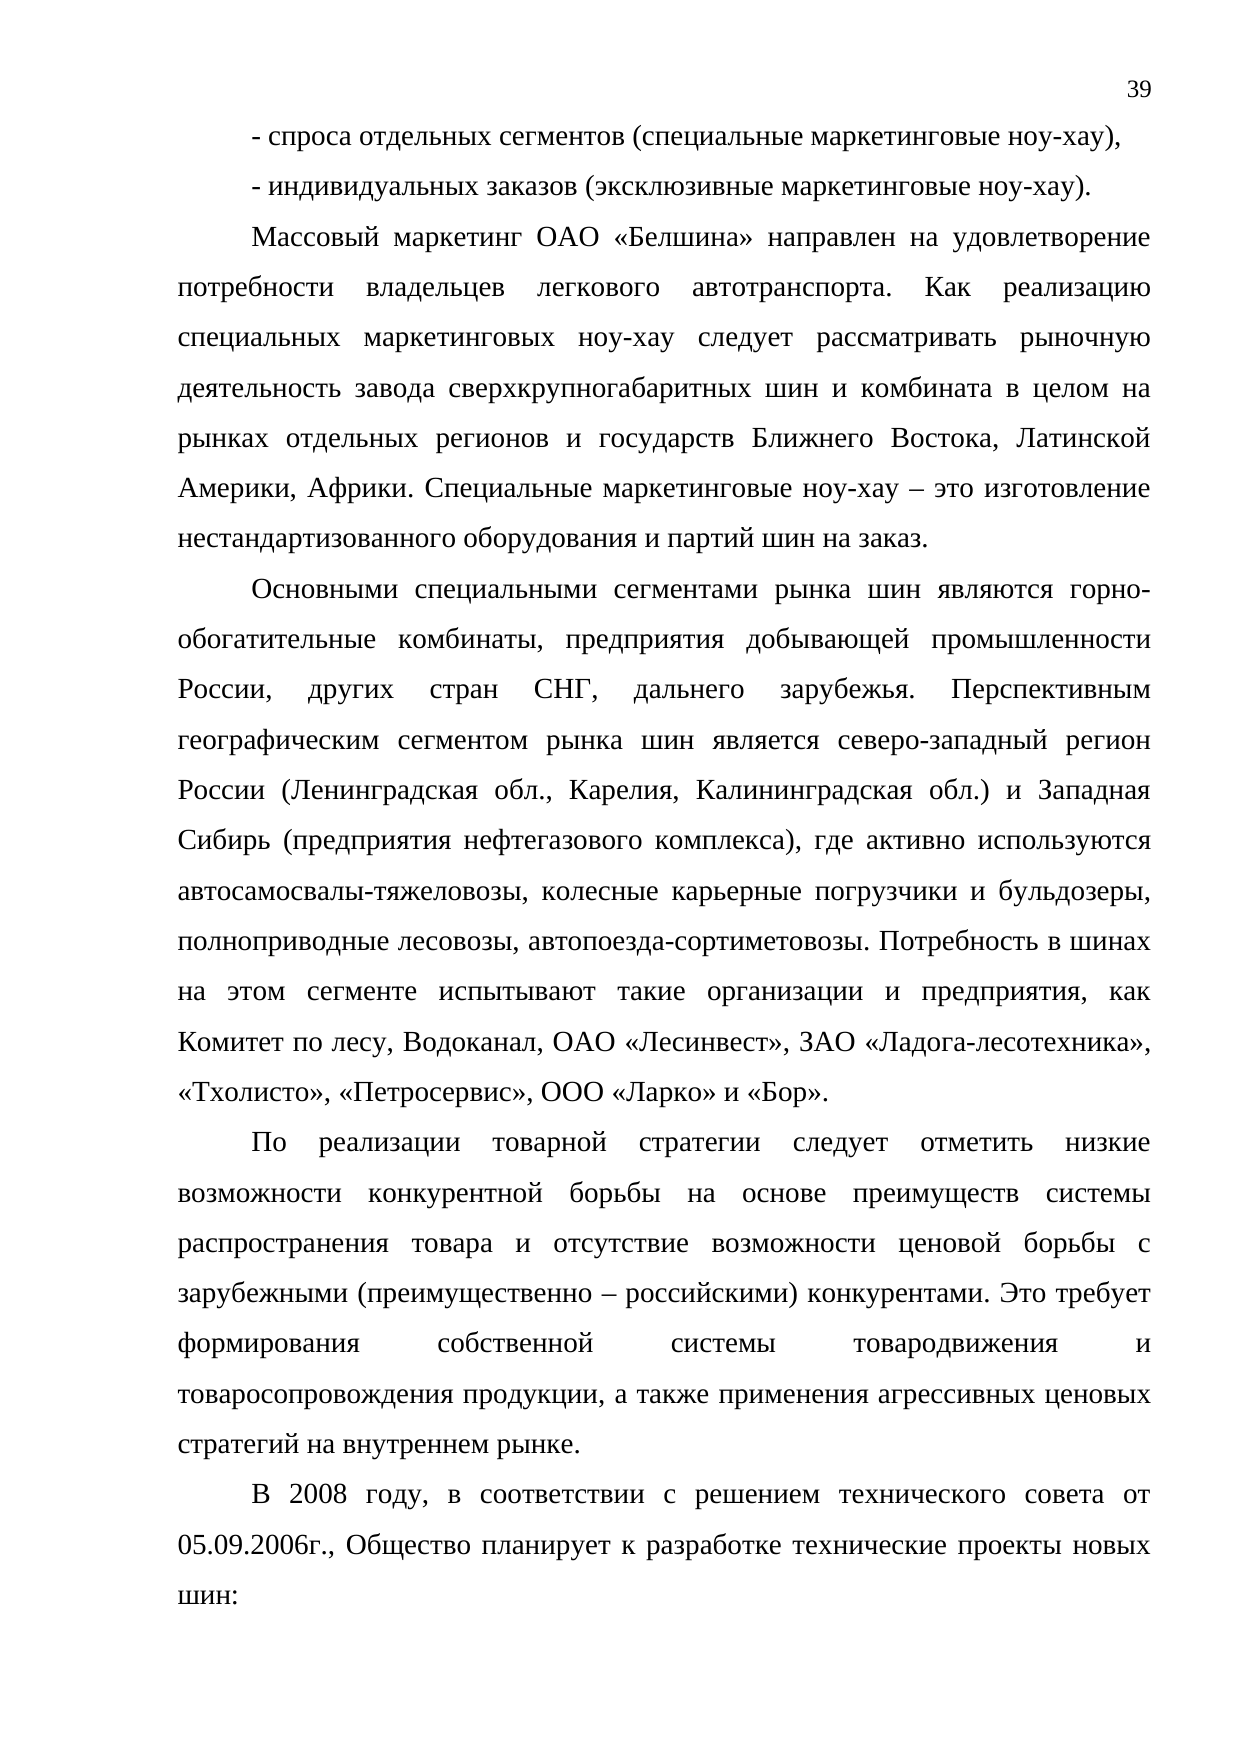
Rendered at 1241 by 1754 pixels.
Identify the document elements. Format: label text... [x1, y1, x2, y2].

text - спроса отдельных сегментов (специальные маркетинговые ноу-хау), [177, 118, 1152, 152]
text - индивидуальных заказов (эксклюзивные маркетинговые ноу-хау). [177, 168, 1152, 202]
text Массовый маркетинг ОАО «Белшина» направлен на удовлетворение потребности владельцев легкового автотранспорта. Как реализацию специальных маркетинговых ноу-хау следует рассматривать рыночную деятельность завода сверхкрупногабаритных шин и комбината в целом на рынках отдельных регионов и государств Ближнего Востока, Латинской Америки, Африки. Специальные маркетинговые ноу-хау – это изготовление нестандартизованного оборудования и партий шин на заказ. [177, 219, 1152, 554]
text По реализации товарной стратегии следует отметить низкие возможности конкурентной борьбы на основе преимуществ системы распространения товара и отсутствие возможности ценовой борьбы с зарубежными (преимущественно – российскими) конкурентами. Это требует формирования собственной системы товародвижения и товаросопровождения продукции, а также применения агрессивных ценовых стратегий на внутреннем рынке. [177, 1124, 1152, 1460]
text Основными специальными сегментами рынка шин являются горно-обогатительные комбинаты, предприятия добывающей промышленности России, других стран СНГ, дальнего зарубежья. Перспективным географическим сегментом рынка шин является северо-западный регион России (Ленинградская обл., Карелия, Калининградская обл.) и Западная Сибирь (предприятия нефтегазового комплекса), где активно используются автосамосвалы-тяжеловозы, колесные карьерные погрузчики и бульдозеры, полноприводные лесовозы, автопоезда-сортиметовозы. Потребность в шинах на этом сегменте испытывают такие организации и предприятия, как Комитет по лесу, Водоканал, ОАО «Лесинвест», ЗАО «Ладога-лесотехника», «Тхолисто», «Петросервис», ООО «Ларко» и «Бор». [177, 571, 1152, 1108]
text В 2008 году, в соответствии с решением технического совета от 05.09.2006г., Общество планирует к разработке технические проекты новых шин: [177, 1477, 1152, 1611]
